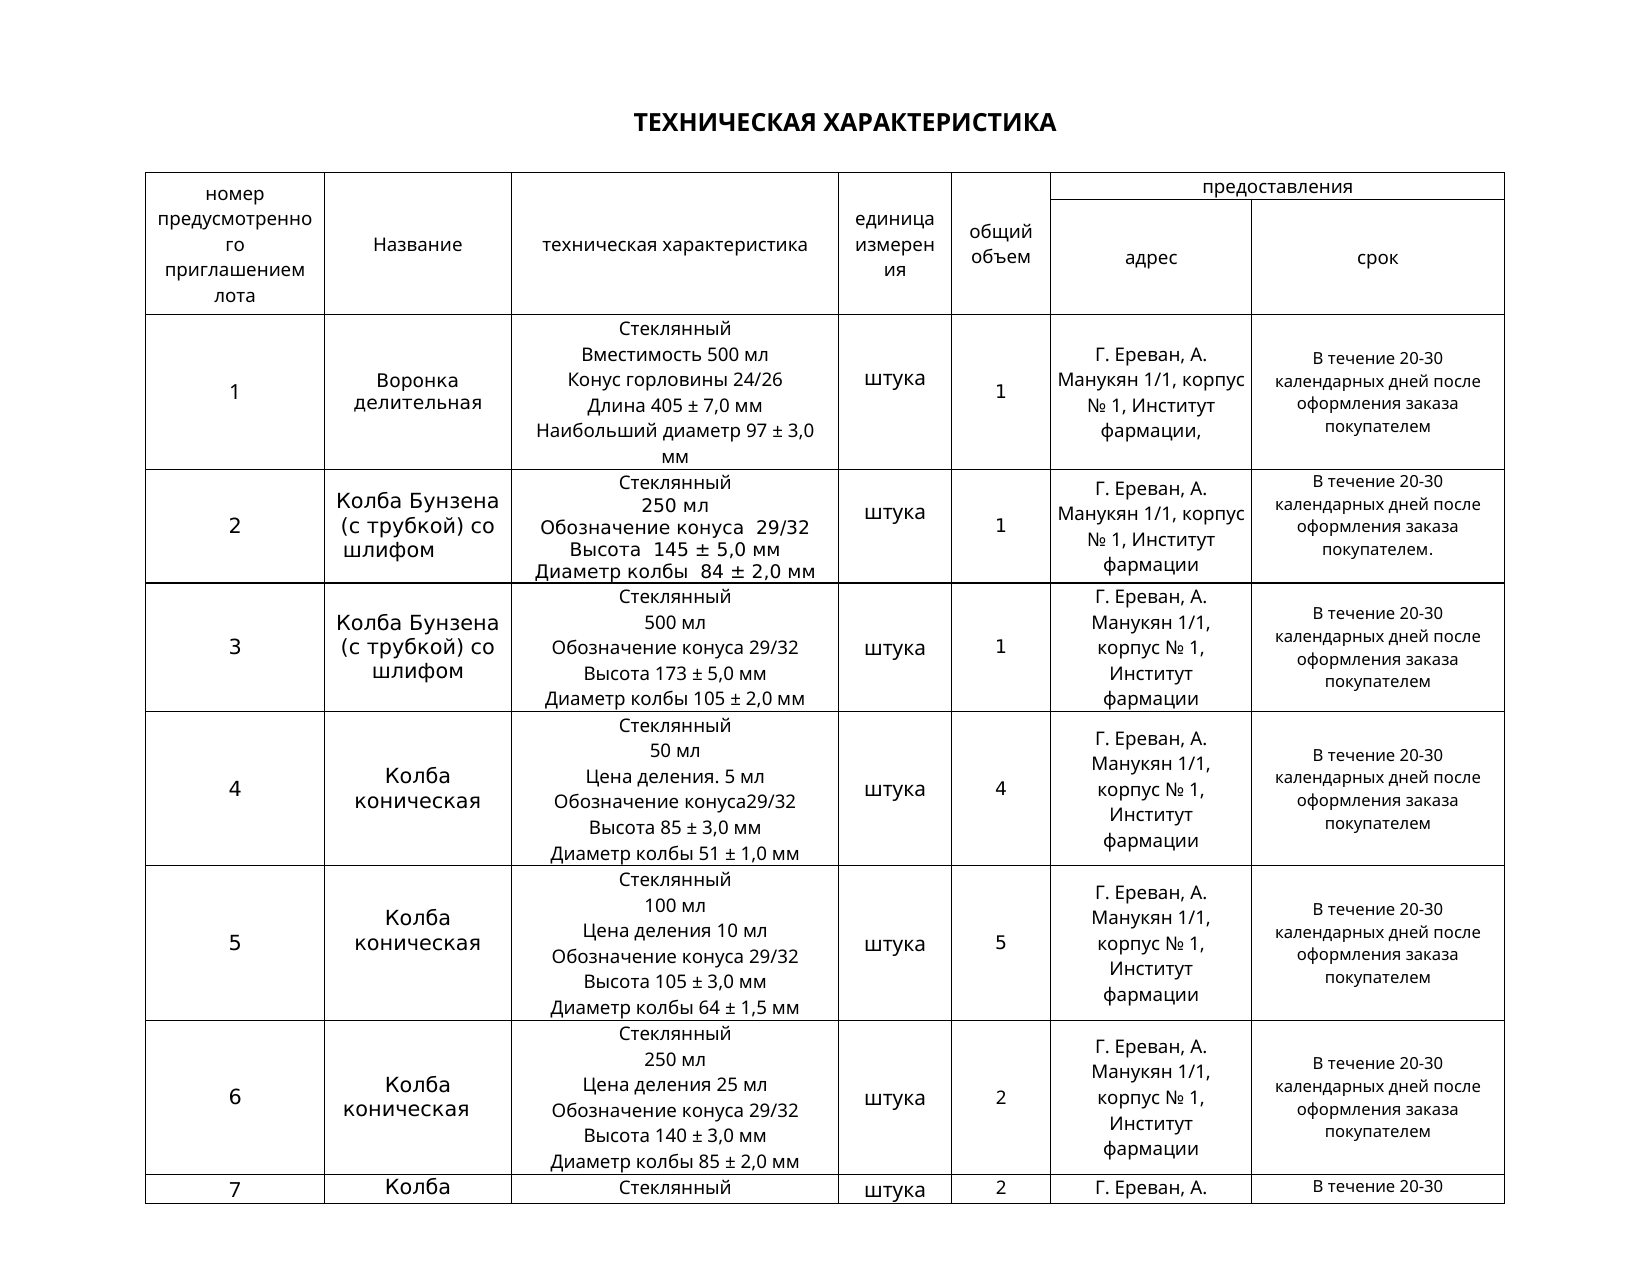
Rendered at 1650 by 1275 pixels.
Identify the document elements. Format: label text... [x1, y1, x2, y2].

table_cell В течение 20-30 календарных дней после оформления заказа покупателем [1252, 315, 1504, 468]
table_cell адрес [1051, 200, 1251, 314]
table_cell штука [839, 584, 951, 711]
table_cell 2 [146, 470, 324, 582]
table_header предоставления [1051, 173, 1504, 199]
table_header номер предусмотренного приглашением лота [146, 173, 324, 314]
table_cell Колба Бунзена (с трубкой) со шлифом [325, 470, 511, 582]
table_header Название [325, 173, 511, 314]
table_header общий объем [952, 173, 1050, 314]
table_cell В течение 20-30 календарных дней после оформления заказа покупателем [1252, 584, 1504, 711]
table_cell Стеклянный 100 мл Цена деления 10 мл Обозначение конуса 29/32 Высота 105 ± 3,0 мм Диаметр колбы 64 ± 1,5 мм [512, 866, 838, 1019]
table_cell Воронка делительная [325, 315, 511, 468]
table_cell В течение 20-30 календарных дней после оформления заказа покупателем [1252, 712, 1504, 865]
table_cell 4 [146, 712, 324, 865]
table_cell штука [839, 315, 951, 468]
table_cell 6 [146, 1021, 324, 1174]
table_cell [1051, 1021, 1251, 1174]
table_cell штука [839, 1021, 951, 1174]
text ТЕХНИЧЕСКАЯ ХАРАКТЕРИСТИКА [150, 104, 1540, 138]
table_cell Стеклянный 500 мл Обозначение конуса 29/32 Высота 173 ± 5,0 мм Диаметр колбы 105 ± 2,0 мм [512, 584, 838, 711]
table_cell Г. Ереван, А. Манукян 1/1, корпус № 1, Институт фармации [1051, 866, 1251, 1019]
table_cell 3 [146, 584, 324, 711]
table_cell Колба коническая [325, 1021, 511, 1174]
table_cell штука [839, 866, 951, 1019]
table_cell Стеклянный 250 мл Цена деления 25 мл Обозначение конуса 29/32 Высота 140 ± 3,0 мм Диаметр колбы 85 ± 2,0 мм [512, 1021, 838, 1174]
table_cell Колба Бунзена (с трубкой) со шлифом [325, 584, 511, 711]
table_cell штука [839, 470, 951, 582]
table_header единица измерения [839, 173, 951, 314]
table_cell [512, 1175, 838, 1203]
table_cell 2 [952, 1175, 1050, 1203]
table_cell 1 [952, 470, 1050, 582]
table_cell Стеклянный 50 мл Цена деления. 5 мл Обозначение конуса29/32 Высота 85 ± 3,0 мм Диаметр колбы 51 ± 1,0 мм [512, 712, 838, 865]
table_cell Колба плоскодонная [325, 1175, 511, 1203]
table_cell 5 [952, 866, 1050, 1019]
table_cell В течение 20-30 календарных дней после оформления заказа покупателем․ [1252, 470, 1504, 582]
table_cell В течение 20-30 календарных дней после оформления заказа покупателем [1252, 866, 1504, 1019]
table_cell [1252, 1021, 1504, 1174]
table_cell Стеклянный 250 мл Обозначение конуса 29/32 Высота 145 ± 5,0 мм Диаметр колбы 84 ± 2,0 мм [512, 470, 838, 582]
table_cell 2 [952, 1021, 1050, 1174]
table_cell 1 [952, 584, 1050, 711]
table_cell 7 [146, 1175, 324, 1203]
table_cell 1 [146, 315, 324, 468]
table_cell 5 [146, 866, 324, 1019]
table_cell штука [839, 712, 951, 865]
table_cell Колба коническая [325, 866, 511, 1019]
table_cell Г. Ереван, А. Манукян 1/1, корпус № 1, Институт фармации [1051, 584, 1251, 711]
table_cell Колба коническая [325, 712, 511, 865]
table_cell штука [839, 1175, 951, 1203]
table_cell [1252, 1175, 1504, 1203]
table_cell срок [1252, 200, 1504, 314]
table_cell 1 [952, 315, 1050, 468]
table_cell Г. Ереван, А. Манукян 1/1, корпус № 1, Институт фармации, [1051, 315, 1251, 468]
table_cell Стеклянный Вместимость 500 мл Конус горловины 24/26 Длина 405 ± 7,0 мм Наибольший диаметр 97 ± 3,0 мм [512, 315, 838, 468]
table_cell Г. Ереван, А. Манукян 1/1, корпус № 1, Институт фармации [1051, 712, 1251, 865]
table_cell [1051, 1175, 1251, 1203]
table_cell 4 [952, 712, 1050, 865]
table_header техническая характеристика [512, 173, 838, 314]
table_cell Г. Ереван, А. Манукян 1/1, корпус № 1, Институт фармации [1051, 470, 1251, 582]
